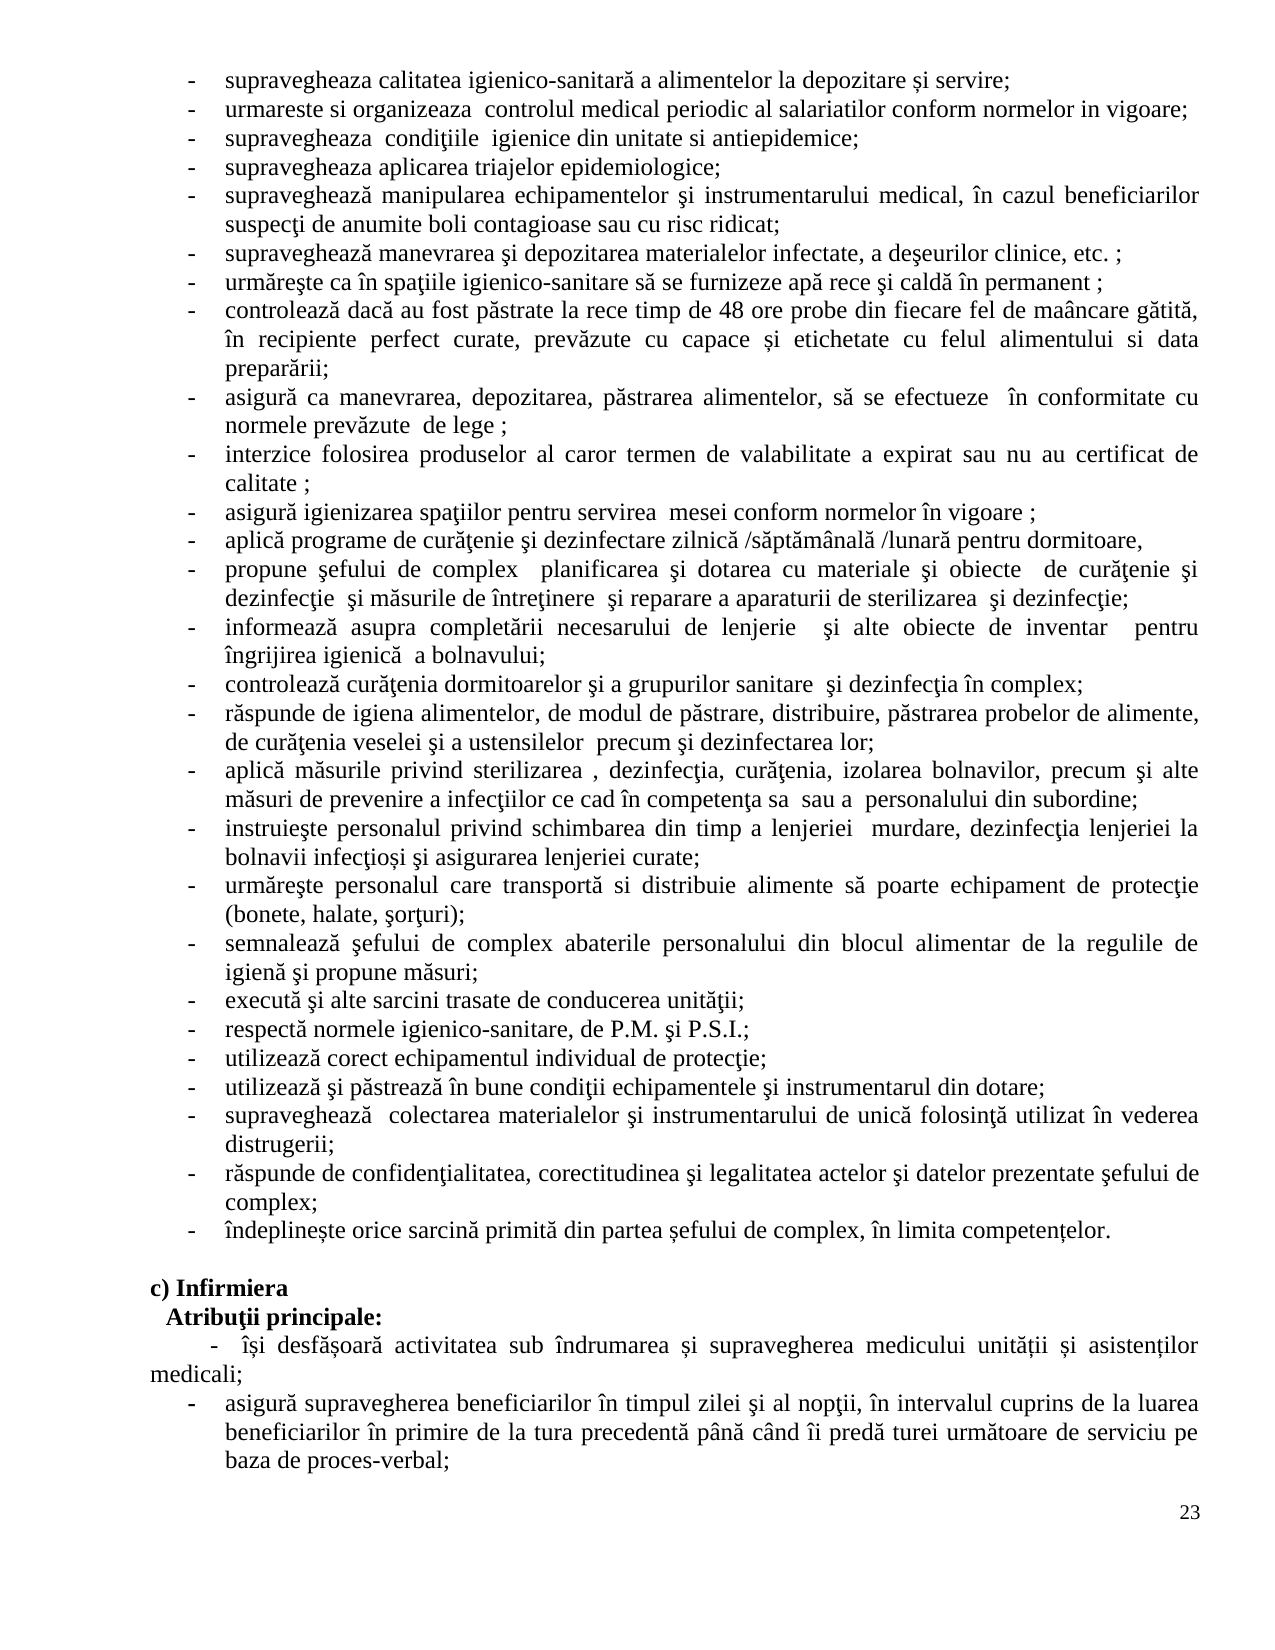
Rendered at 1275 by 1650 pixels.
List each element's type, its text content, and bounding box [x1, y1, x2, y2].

list urmareste si organizeaza controlul medical periodic al salariatilor conform normelor in vigoare; [187, 94, 1200, 123]
list asigură igienizarea spaţiilor pentru servirea mesei conform normelor în vigoare ; [187, 497, 1200, 526]
list supraveghează manevrarea şi depozitarea materialelor infectate, a deşeurilor clinice, etc. ; [187, 238, 1200, 267]
text - își desfășoară activitatea sub îndrumarea și supravegherea medicului unității și asistenților medicali; [150, 1331, 1200, 1388]
list supravegheaza calitatea igienico-sanitară a alimentelor la depozitare și servire; [187, 66, 1200, 94]
list respectă normele igienico-sanitare, de P.M. şi P.S.I.; [187, 1014, 1200, 1043]
list controlează curăţenia dormitoarelor şi a grupurilor sanitare şi dezinfecţia în complex; [187, 669, 1200, 698]
list asigură supravegherea beneficiarilor în timpul zilei şi al nopţii, în intervalul cuprins de la luarea beneficiarilor în primire de la tura precedentă până când îi predă turei următoare de serviciu pe baza de proces-verbal; [187, 1388, 1200, 1474]
list supravegheaza aplicarea triajelor epidemiologice; [187, 152, 1200, 181]
list aplică programe de curăţenie şi dezinfectare zilnică /săptămânală /lunară pentru dormitoare, [187, 526, 1200, 554]
list răspunde de igiena alimentelor, de modul de păstrare, distribuire, păstrarea probelor de alimente, de curăţenia veselei şi a ustensilelor precum şi dezinfectarea lor; [187, 698, 1200, 756]
list informează asupra completării necesarului de lenjerie şi alte obiecte de inventar pentru îngrijirea igienică a bolnavului; [187, 612, 1200, 669]
list utilizează corect echipamentul individual de protecţie; [187, 1043, 1200, 1072]
list supraveghează colectarea materialelor şi instrumentarului de unică folosinţă utilizat în vederea distrugerii; [187, 1101, 1200, 1158]
list răspunde de confidenţialitatea, corectitudinea şi legalitatea actelor şi datelor prezentate şefului de complex; [187, 1158, 1200, 1216]
list propune şefului de complex planificarea şi dotarea cu materiale şi obiecte de curăţenie şi dezinfecţie şi măsurile de întreţinere şi reparare a aparaturii de sterilizarea şi dezinfecţie; [187, 554, 1200, 612]
list îndeplinește orice sarcină primită din partea șefului de complex, în limita competențelor. [187, 1216, 1200, 1244]
text c) Infirmiera [150, 1273, 1200, 1302]
list controlează dacă au fost păstrate la rece timp de 48 ore probe din fiecare fel de maâncare gătită, în recipiente perfect curate, prevăzute cu capace și etichetate cu felul alimentului si data preparării; [187, 296, 1200, 382]
text Atribuţii principale: [166, 1302, 1200, 1331]
list asigură ca manevrarea, depozitarea, păstrarea alimentelor, să se efectueze în conformitate cu normele prevăzute de lege ; [187, 382, 1200, 439]
list instruieşte personalul privind schimbarea din timp a lenjeriei murdare, dezinfecţia lenjeriei la bolnavii infecţioși şi asigurarea lenjeriei curate; [187, 813, 1200, 871]
list utilizează şi păstrează în bune condiţii echipamentele şi instrumentarul din dotare; [187, 1072, 1200, 1101]
list interzice folosirea produselor al caror termen de valabilitate a expirat sau nu au certificat de calitate ; [187, 439, 1200, 497]
list execută şi alte sarcini trasate de conducerea unităţii; [187, 986, 1200, 1014]
list supraveghează manipularea echipamentelor şi instrumentarului medical, în cazul beneficiarilor suspecţi de anumite boli contagioase sau cu risc ridicat; [187, 181, 1200, 238]
list urmăreşte ca în spaţiile igienico-sanitare să se furnizeze apă rece şi caldă în permanent ; [187, 267, 1200, 296]
list semnalează şefului de complex abaterile personalului din blocul alimentar de la regulile de igienă şi propune măsuri; [187, 928, 1200, 986]
list supravegheaza condiţiile igienice din unitate si antiepidemice; [187, 123, 1200, 152]
list urmăreşte personalul care transportă si distribuie alimente să poarte echipament de protecţie (bonete, halate, şorţuri); [187, 871, 1200, 928]
list aplică măsurile privind sterilizarea , dezinfecţia, curăţenia, izolarea bolnavilor, precum şi alte măsuri de prevenire a infecţiilor ce cad în competenţa sa sau a personalului din subordine; [187, 756, 1200, 813]
